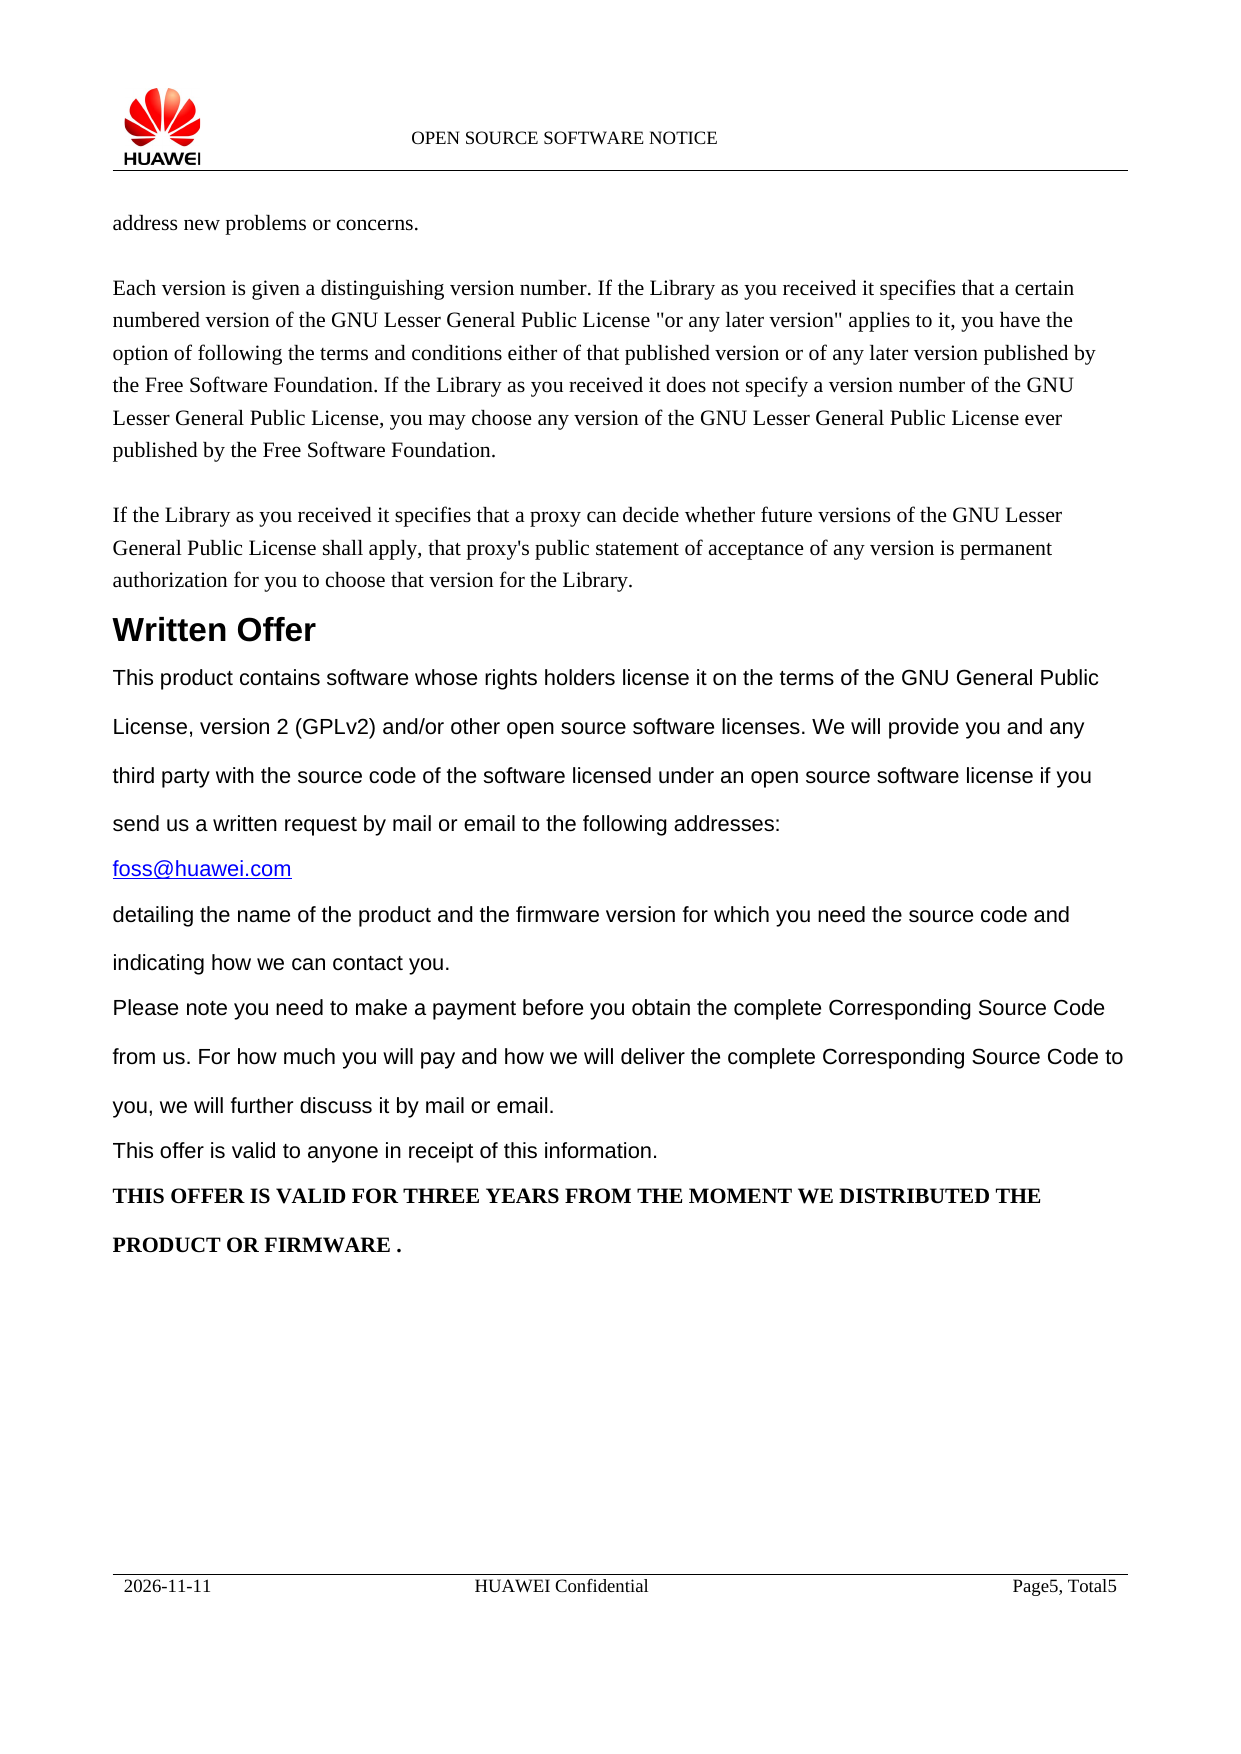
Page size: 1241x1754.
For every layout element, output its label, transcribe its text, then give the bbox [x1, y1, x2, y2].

text detailing the name of the product and the firmware version for which you need the source code and indicating how we can contact you. [112, 898, 1128, 979]
text Please note you need to make a payment before you obtain the complete Corresponding Source Code from us. For how much you will pay and how we will deliver the complete Corresponding Source Code to you, we will further discuss it by mail or email. [112, 992, 1128, 1122]
text This offer is valid for three years from the moment we distributed the product or firmware . [112, 1179, 1128, 1261]
text This product contains software whose rights holders license it on the terms of the GNU General Public License, version 2 (GPLv2) and/or other open source software licenses. We will provide you and any third party with the source code of the software licensed under an open source software license if you send us a written request by mail or email to the following addresses: [112, 661, 1128, 840]
picture [124, 88, 201, 165]
text This offer is valid to anyone in receipt of this information. [112, 1134, 1128, 1167]
text Written Offer [112, 596, 1128, 661]
text foss@huawei.com [112, 853, 1128, 885]
